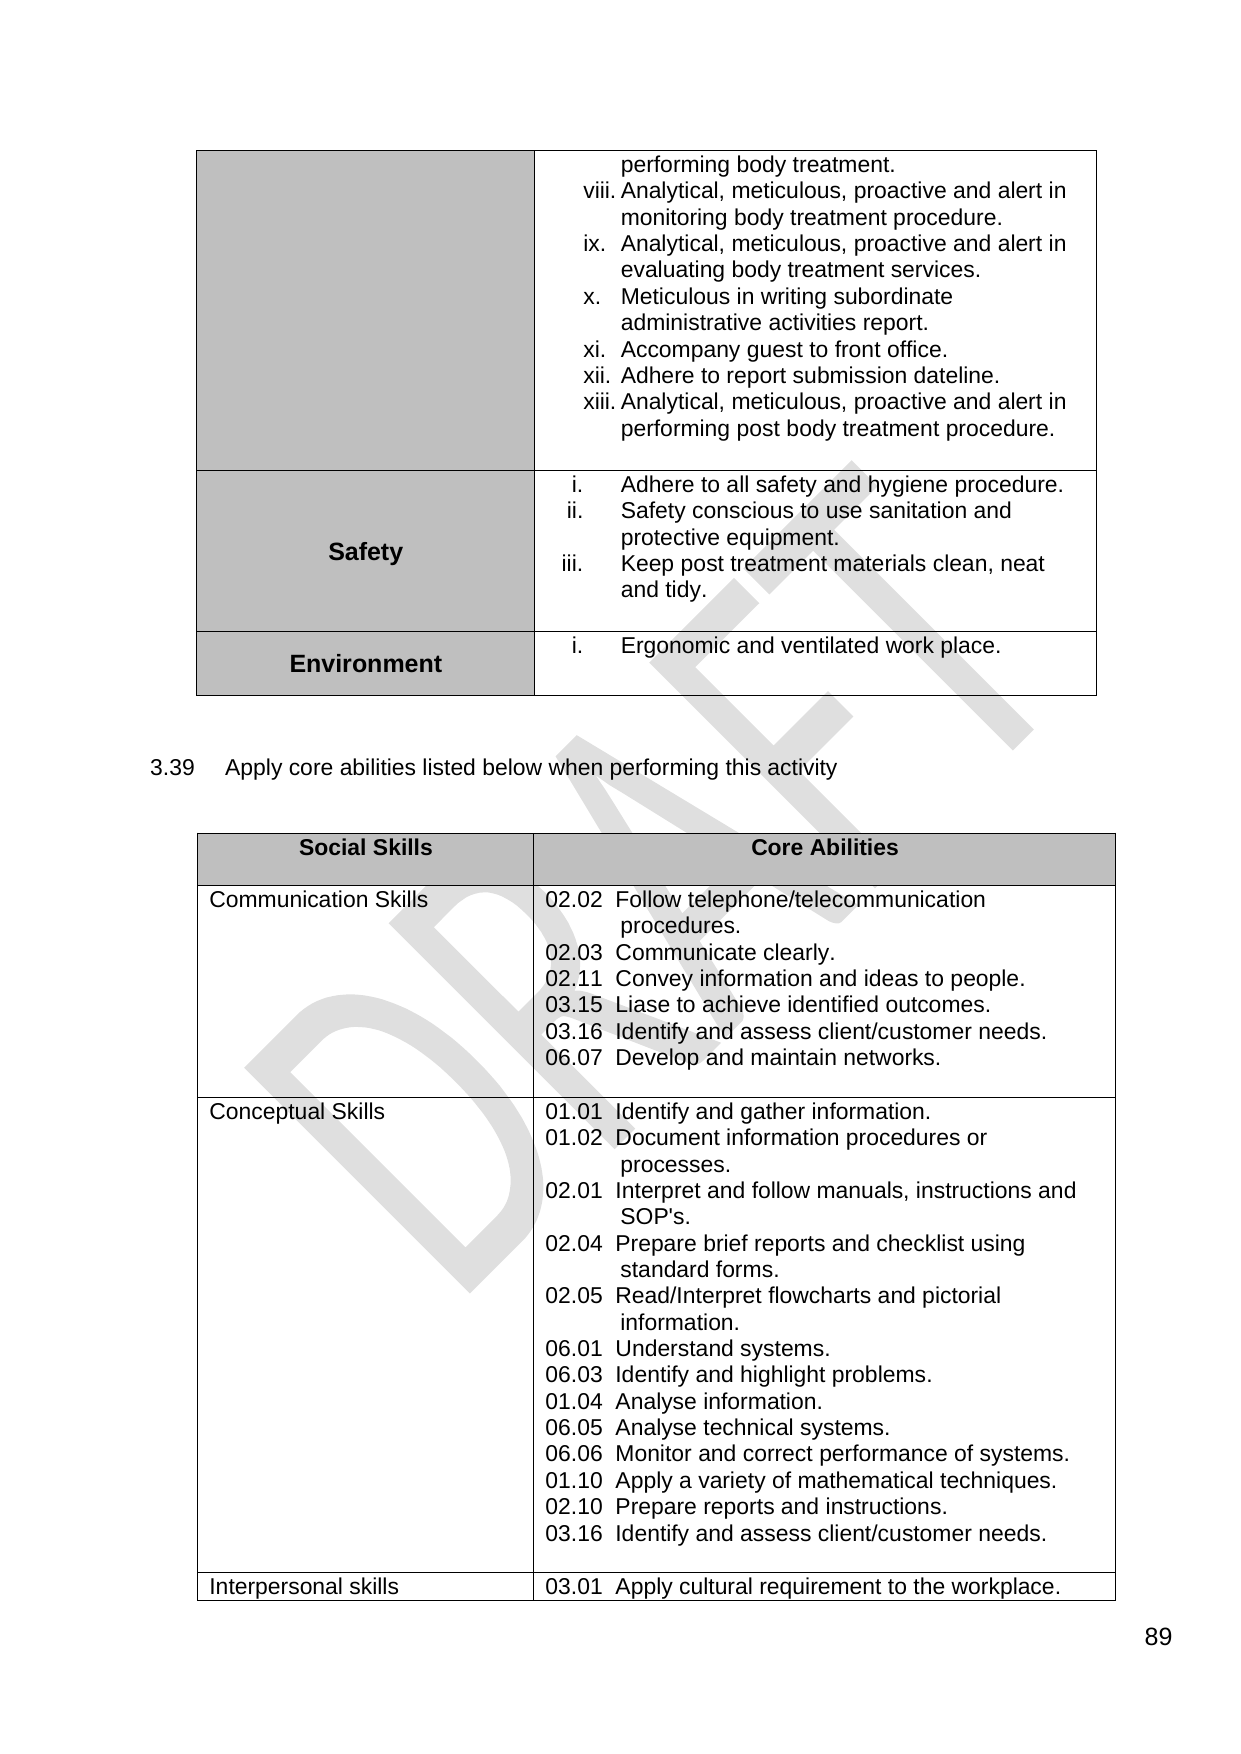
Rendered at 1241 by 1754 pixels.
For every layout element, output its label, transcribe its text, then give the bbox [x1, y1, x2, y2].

table_cell 01.01 Identify and gather information. 01.02 Document information procedures or processes. 02.01 Interpret and follow manuals, instructions and SOP's. 02.04 Prepare brief reports and checklist using standard forms. 02.05 Read/Interpret flowcharts and pictorial information. 06.01 Understand systems. 06.03 Identify and highlight problems. 01.04 Analyse information. 06.05 Analyse technical systems. 06.06 Monitor and correct performance of systems. 01.10 Apply a variety of mathematical techniques. 02.10 Prepare reports and instructions. 03.16 Identify and assess client/customer needs. [534, 1098, 1115, 1572]
table_cell 02.02 Follow telephone/telecommunication procedures. 02.03 Communicate clearly. 02.11 Convey information and ideas to people. 03.15 Liase to achieve identified outcomes. 03.16 Identify and assess client/customer needs. 06.07 Develop and maintain networks. [534, 886, 1115, 1097]
table_header Core Abilities [534, 834, 1115, 885]
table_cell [198, 1573, 533, 1599]
text 3.39 Apply core abilities listed below when performing this activity [150, 753, 1172, 780]
table_cell Safety [197, 471, 534, 631]
table_header Attitude [197, 151, 534, 470]
table_cell Ergonomic and ventilated work place. [535, 632, 1096, 695]
table_cell Communication Skills [198, 886, 533, 1097]
table_header Social Skills [198, 834, 533, 885]
table_cell Adhere to all safety and hygiene procedure. Safety conscious to use sanitation and protective equipment. Keep post treatment materials clean, neat and tidy. [535, 471, 1096, 631]
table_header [535, 151, 1096, 470]
table_cell Environment [197, 632, 534, 695]
table_cell Conceptual Skills [198, 1098, 533, 1572]
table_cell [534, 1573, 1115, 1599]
